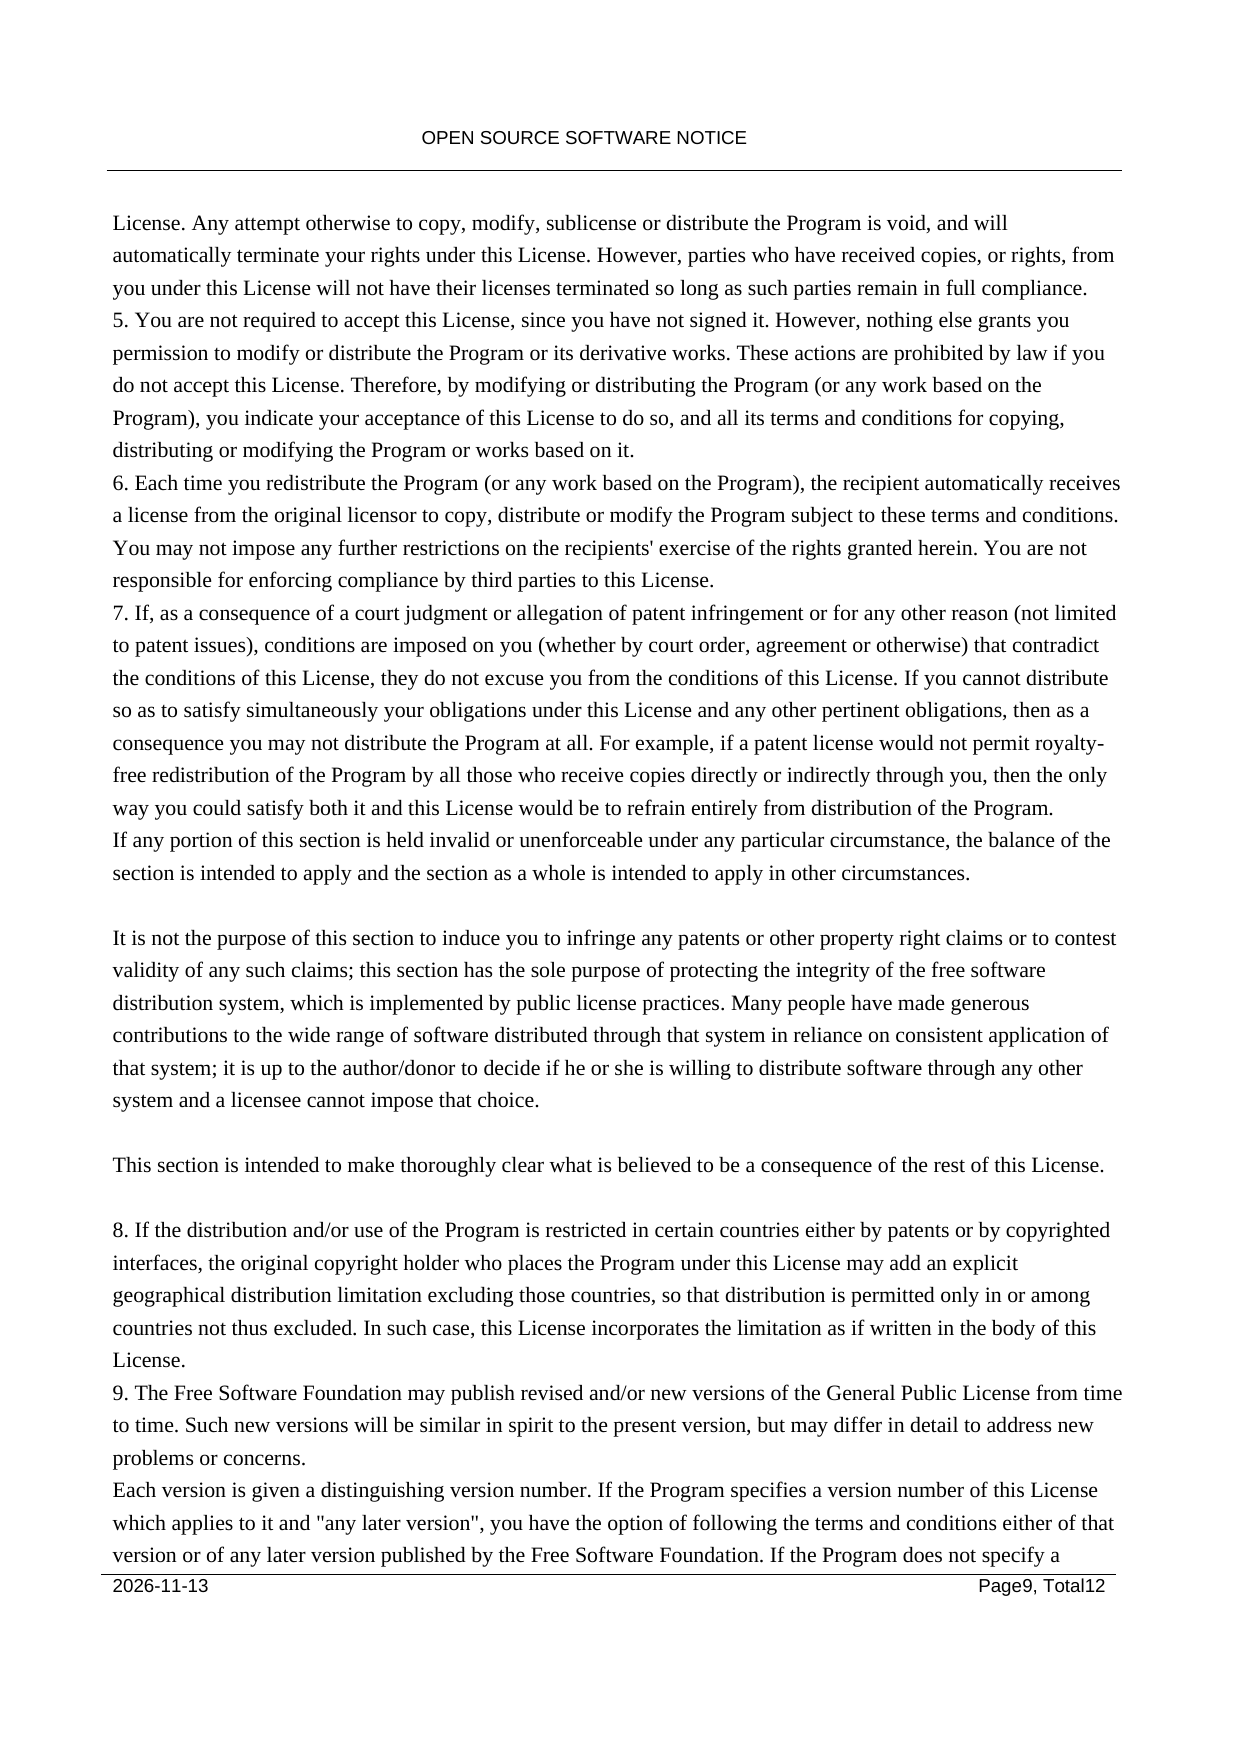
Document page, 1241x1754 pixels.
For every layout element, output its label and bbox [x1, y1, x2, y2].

text [112, 206, 1128, 1571]
